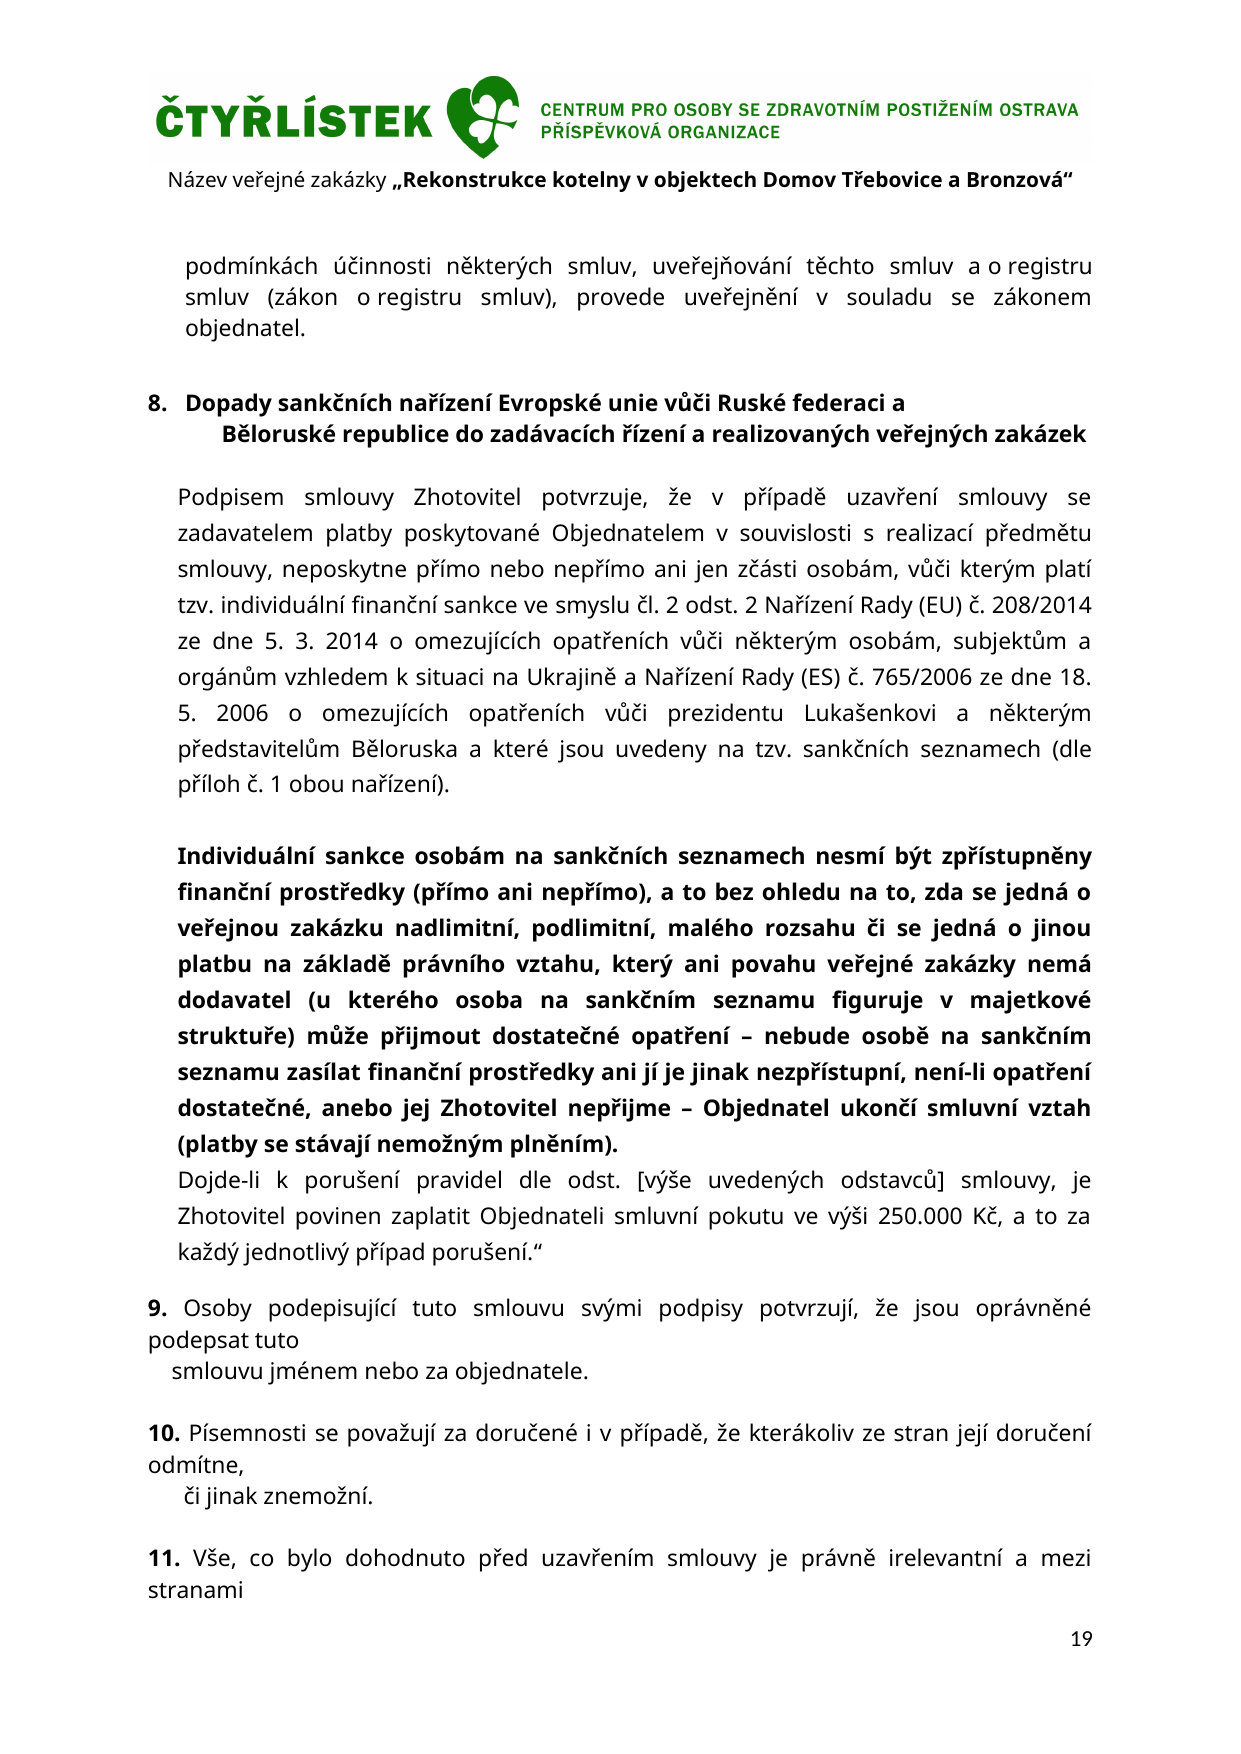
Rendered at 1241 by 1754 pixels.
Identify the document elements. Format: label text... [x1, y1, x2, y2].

text smlouvu jménem nebo za objednatele. [148, 1355, 1093, 1386]
text 9. Osoby podepisující tuto smlouvu svými podpisy potvrzují, že jsou oprávněné podepsat tuto [148, 1292, 1093, 1355]
text 10. Písemnosti se považují za doručené i v případě, že kterákoliv ze stran její doručení odmítne, [148, 1417, 1093, 1480]
list Dopady sankčních nařízení Evropské unie vůči Ruské federaci a [148, 387, 1093, 418]
text či jinak znemožní. [148, 1480, 1093, 1511]
list Dojde-li k porušení pravidel dle odst. [výše uvedených odstavců] smlouvy, je Zhotovitel povinen zaplatit Objednateli smluvní pokutu ve výši 250.000 Kč, a to za každý jednotlivý případ porušení.“ [177, 1164, 1093, 1267]
picture [147, 73, 1094, 165]
text 11. Vše, co bylo dohodnuto před uzavřením smlouvy je právně irelevantní a mezi stranami [148, 1542, 1093, 1605]
list Individuální sankce osobám na sankčních seznamech nesmí být zpřístupněny finanční prostředky (přímo ani nepřímo), a to bez ohledu na to, zda se jedná o veřejnou zakázku nadlimitní, podlimitní, malého rozsahu či se jedná o jinou platbu na základě právního vztahu, který ani povahu veřejné zakázky nemá dodavatel (u kterého osoba na sankčním seznamu figuruje v majetkové struktuře) může přijmout dostatečné opatření – nebude osobě na sankčním seznamu zasílat finanční prostředky ani jí je jinak nezpřístupní, není-li opatření dostatečné, anebo jej Zhotovitel nepřijme – Objednatel ukončí smluvní vztah (platby se stávají nemožným plněním). [177, 840, 1093, 1159]
list Běloruské republice do zadávacích řízení a realizovaných veřejných zakázek [177, 418, 1093, 450]
list Podpisem smlouvy Zhotovitel potvrzuje, že v případě uzavření smlouvy se zadavatelem platby poskytované Objednatelem v souvislosti s realizací předmětu smlouvy, neposkytne přímo nebo nepřímo ani jen zčásti osobám, vůči kterým platí tzv. individuální finanční sankce ve smyslu čl. 2 odst. 2 Nařízení Rady (EU) č. 208/2014 ze dne 5. 3. 2014 o omezujících opatřeních vůči některým osobám, subjektům a orgánům vzhledem k situaci na Ukrajině a Nařízení Rady (ES) č. 765/2006 ze dne 18. 5. 2006 o omezujících opatřeních vůči prezidentu Lukašenkovi a některým představitelům Běloruska a které jsou uvedeny na tzv. sankčních seznamech (dle příloh č. 1 obou nařízení). [177, 481, 1093, 800]
